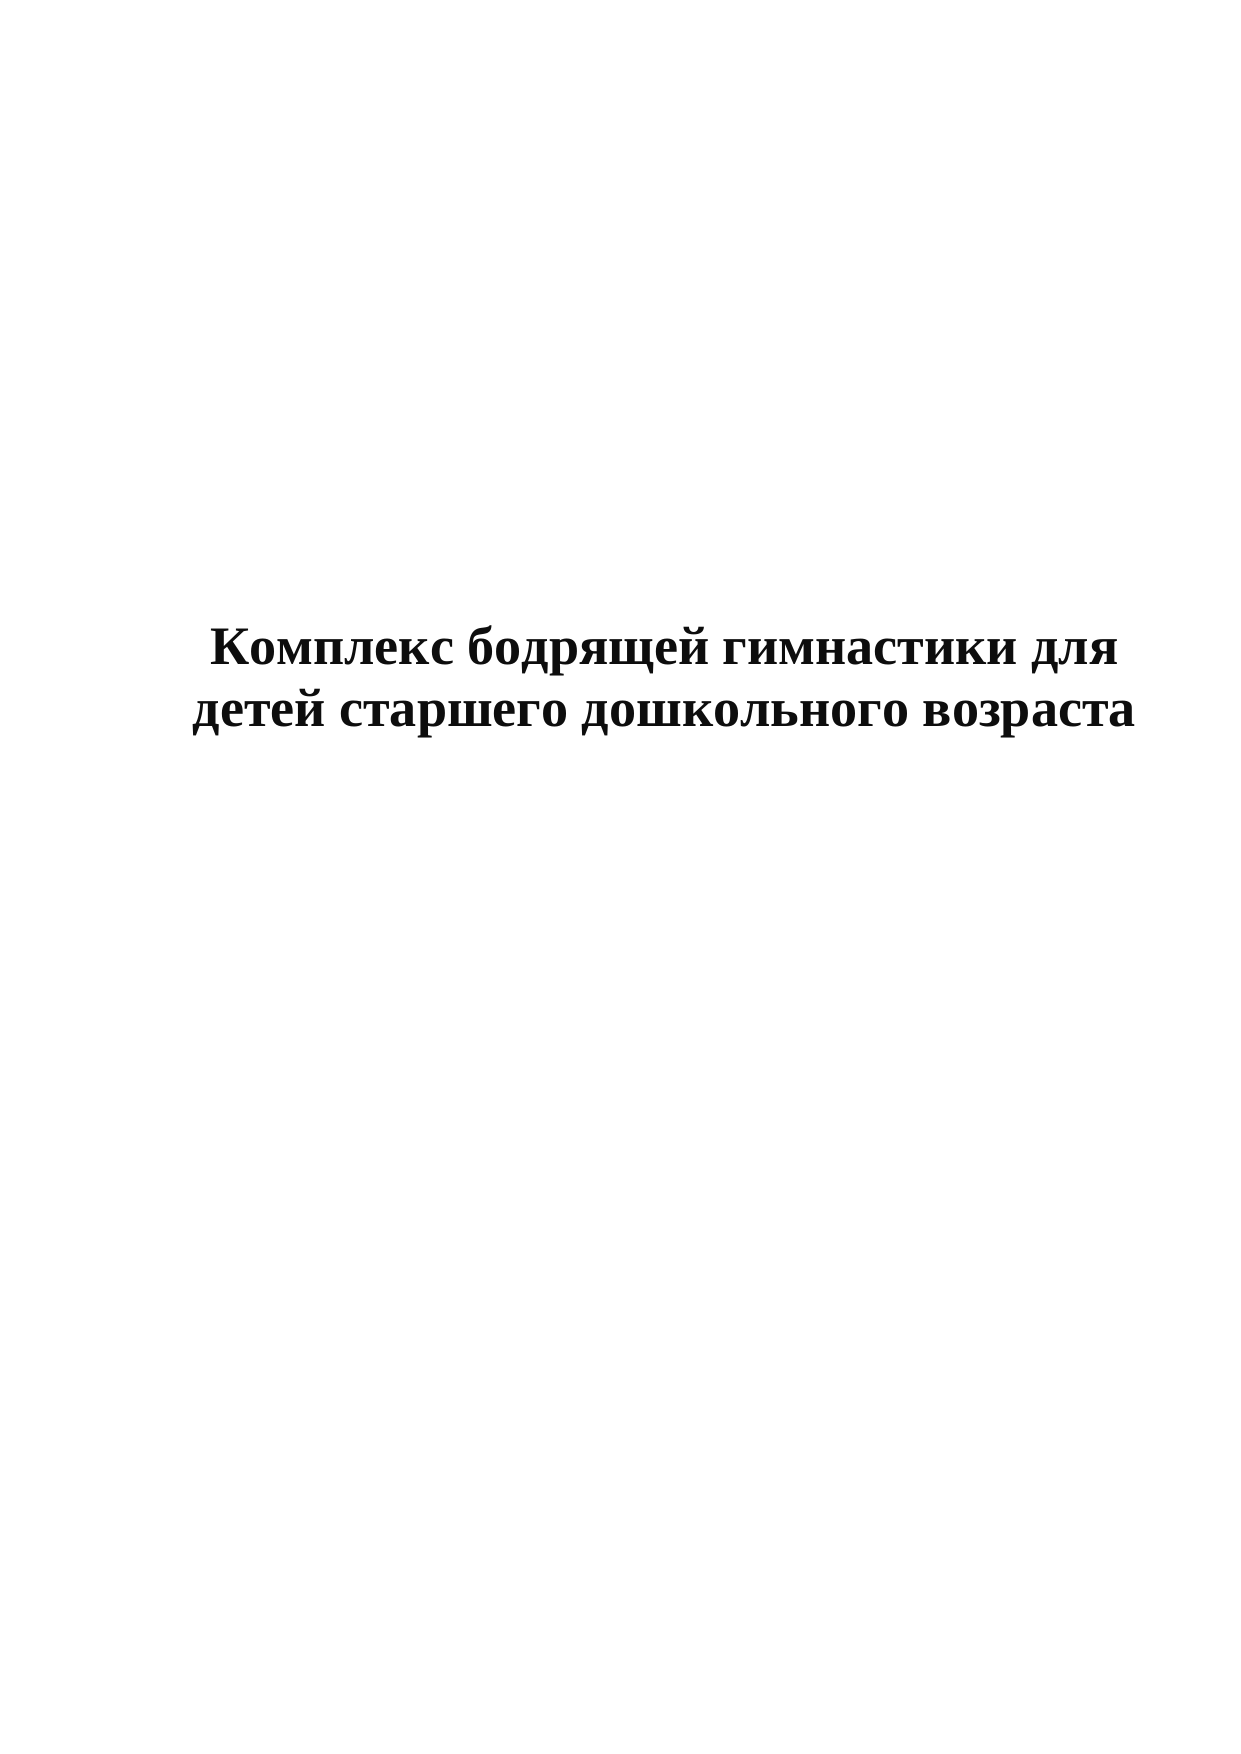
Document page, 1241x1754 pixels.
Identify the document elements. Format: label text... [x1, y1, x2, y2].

text Комплекс бодрящей гимнастики для детей старшего дошкольного возраста [177, 614, 1152, 738]
